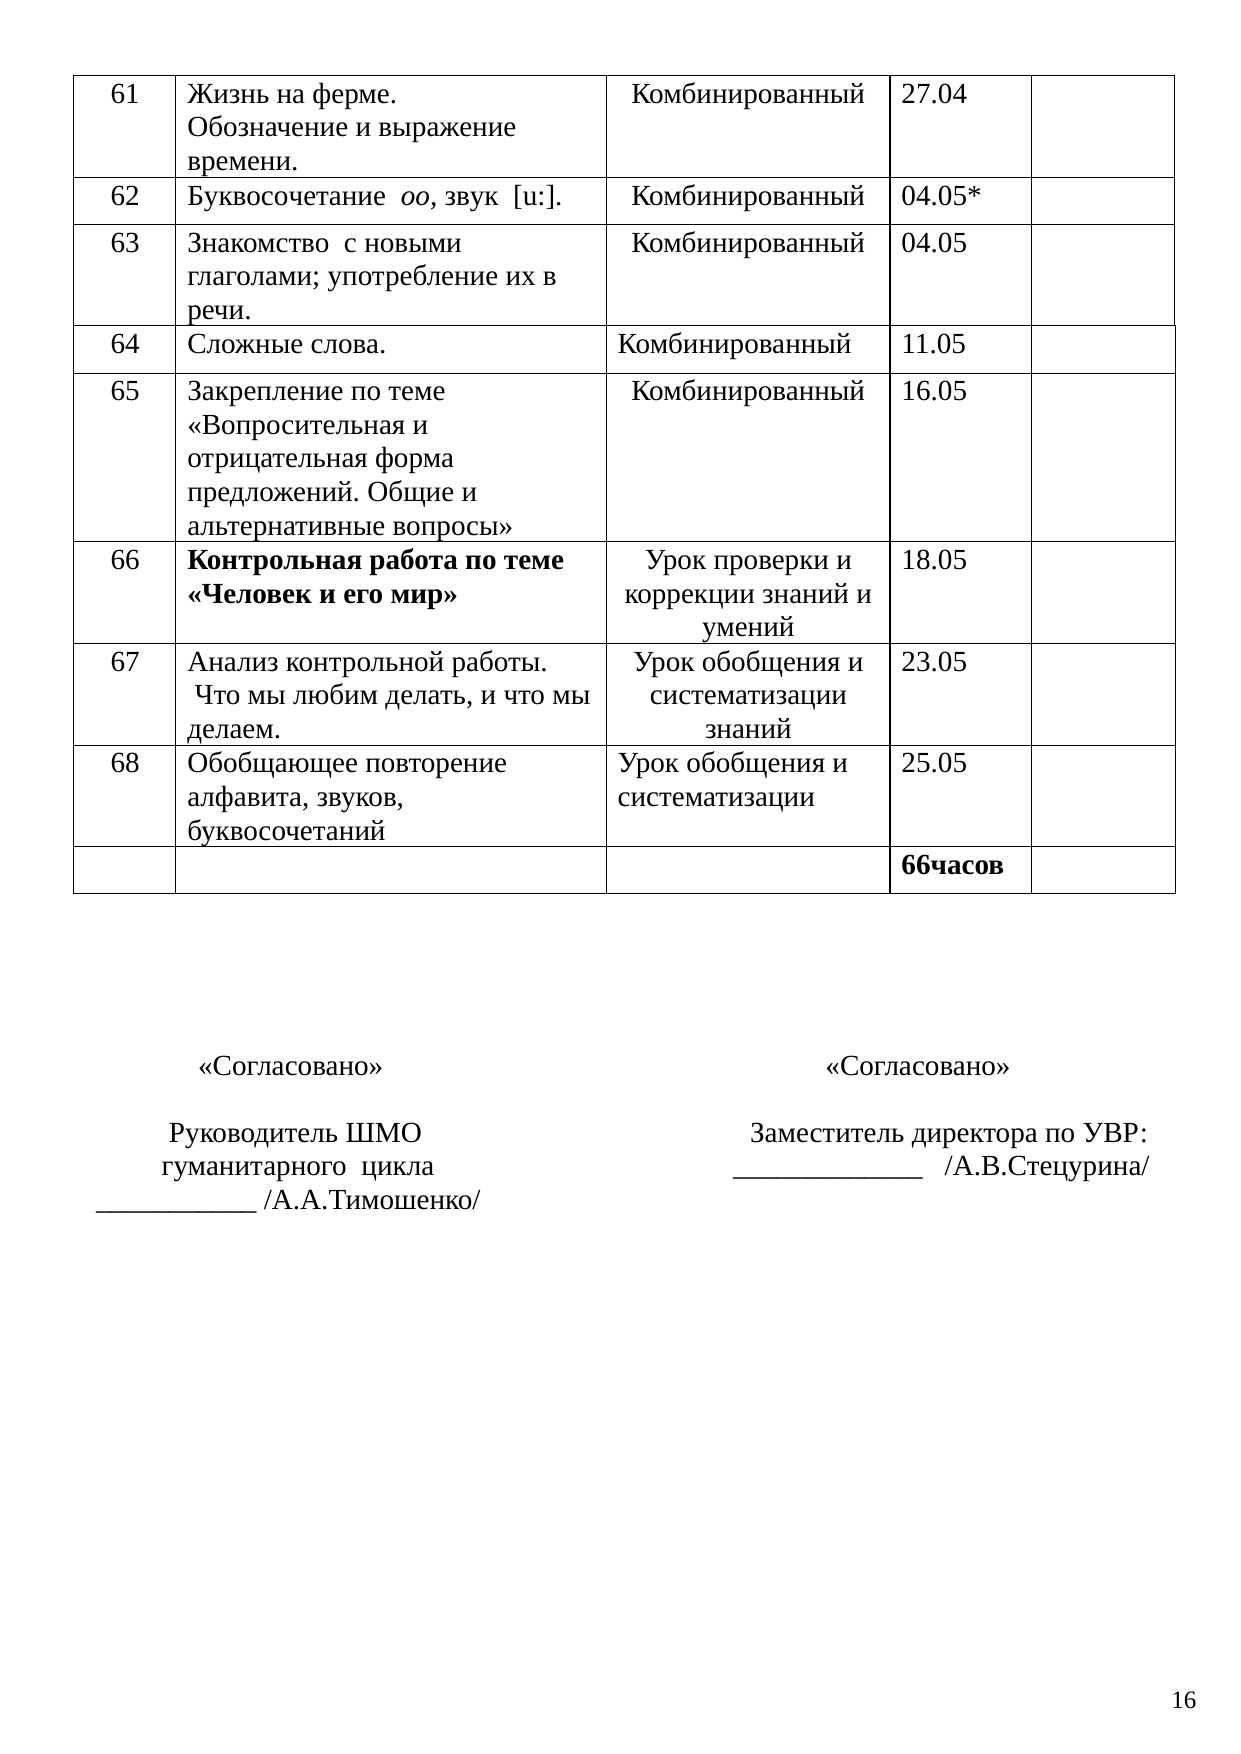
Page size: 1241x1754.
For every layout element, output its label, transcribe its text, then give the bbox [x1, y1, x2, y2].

table_cell [1032, 178, 1174, 224]
table_cell Обобщающее повторение алфавита, звуков, буквосочетаний [176, 746, 606, 846]
text «Согласовано» «Согласовано» [74, 1048, 1196, 1081]
text гуманитарного цикла _____________ /А.В.Стецурина/ [74, 1148, 1196, 1182]
table_cell 61 [74, 76, 175, 177]
table_cell 67 [74, 644, 175, 744]
table_cell [1032, 76, 1174, 177]
table_cell [1032, 542, 1175, 643]
table_cell Комбинированный [607, 326, 889, 372]
table_cell [176, 847, 606, 893]
table_cell [1032, 225, 1174, 325]
table_cell Анализ контрольной работы. Что мы любим делать, и что мы делаем. [176, 644, 606, 744]
table_cell [1032, 644, 1175, 744]
table_cell [74, 847, 175, 893]
table_cell 04.05* [891, 178, 1031, 224]
table_cell Комбинированный [607, 374, 889, 541]
table_cell [1032, 374, 1175, 541]
table_cell Урок проверки и коррекции знаний и умений [607, 542, 889, 643]
table_cell 18.05 [891, 542, 1031, 643]
table_cell Комбинированный [607, 225, 889, 325]
table_cell 68 [74, 746, 175, 846]
table_cell 16.05 [891, 374, 1031, 541]
table_cell Сложные слова. [176, 326, 606, 372]
table_cell [1032, 847, 1175, 893]
table_cell Урок обобщения и систематизации [607, 746, 889, 846]
text Руководитель ШМО Заместитель директора по УВР: [74, 1115, 1196, 1148]
table_cell [607, 847, 889, 893]
table_cell Контрольная работа по теме «Человек и его мир» [176, 542, 606, 643]
table_cell 65 [74, 374, 175, 541]
table_cell 64 [74, 326, 175, 372]
table_cell Буквосочетание оо, звук [u:]. [176, 178, 606, 224]
table_cell 23.05 [891, 644, 1031, 744]
table_cell 25.05 [891, 746, 1031, 846]
table_cell Жизнь на ферме. Обозначение и выражение времени. [176, 76, 606, 177]
table_cell [1032, 326, 1175, 372]
table_cell 27.04 [891, 76, 1031, 177]
table_cell 62 [74, 178, 175, 224]
table_cell 04.05 [891, 225, 1031, 325]
table_cell [1032, 746, 1175, 846]
table_cell Закрепление по теме «Вопросительная и отрицательная форма предложений. Общие и альтернативные вопросы» [176, 374, 606, 541]
table_cell Знакомство с новыми глаголами; употребление их в речи. [176, 225, 606, 325]
table_cell Урок обобщения и систематизации знаний [607, 644, 889, 744]
text ___________ /А.А.Тимошенко/ [74, 1182, 1196, 1215]
table_cell 63 [74, 225, 175, 325]
table_cell Комбинированный [607, 178, 889, 224]
table_cell 66 [74, 542, 175, 643]
table_cell Комбинированный [607, 76, 889, 177]
table_cell 66часов [891, 847, 1031, 893]
table_cell 11.05 [891, 326, 1031, 372]
